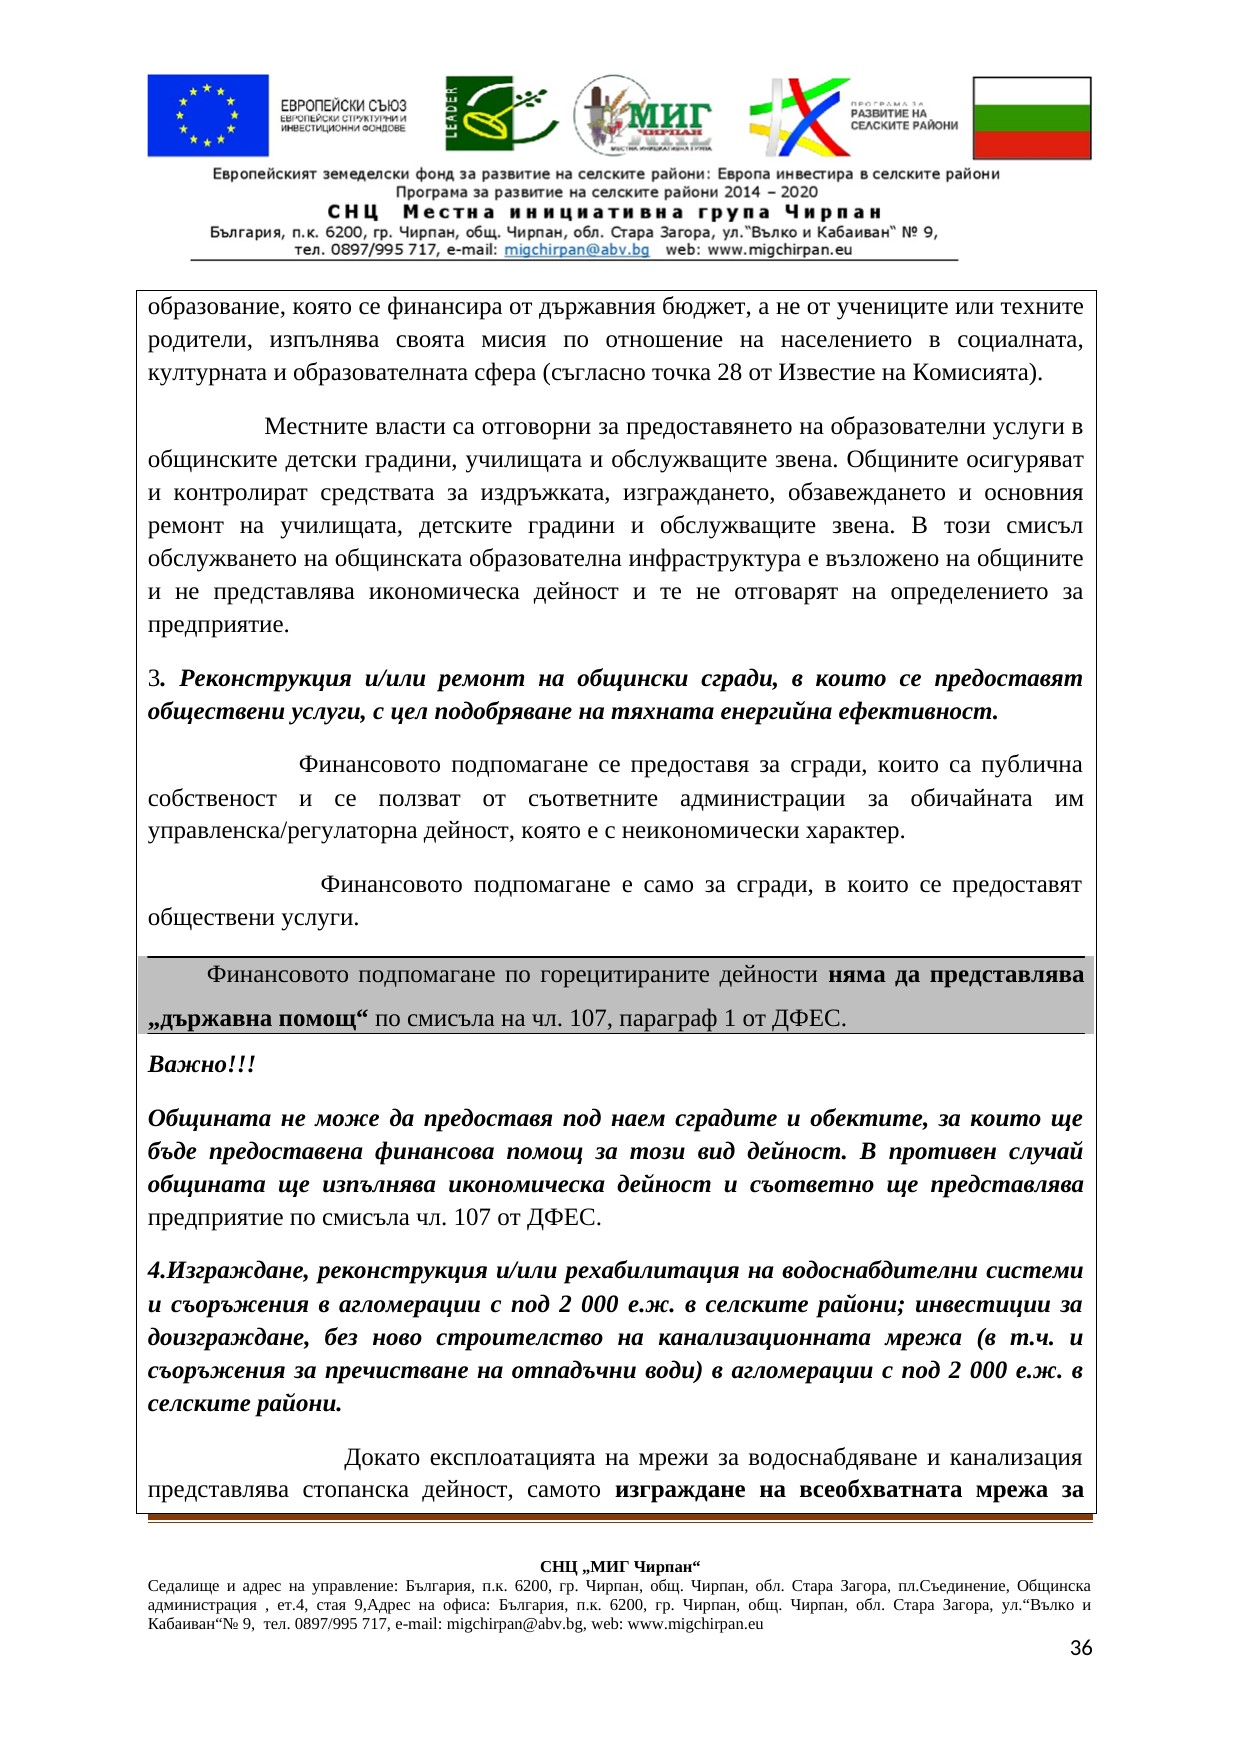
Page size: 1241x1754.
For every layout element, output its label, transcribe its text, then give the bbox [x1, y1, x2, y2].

picture [147, 73, 1093, 262]
